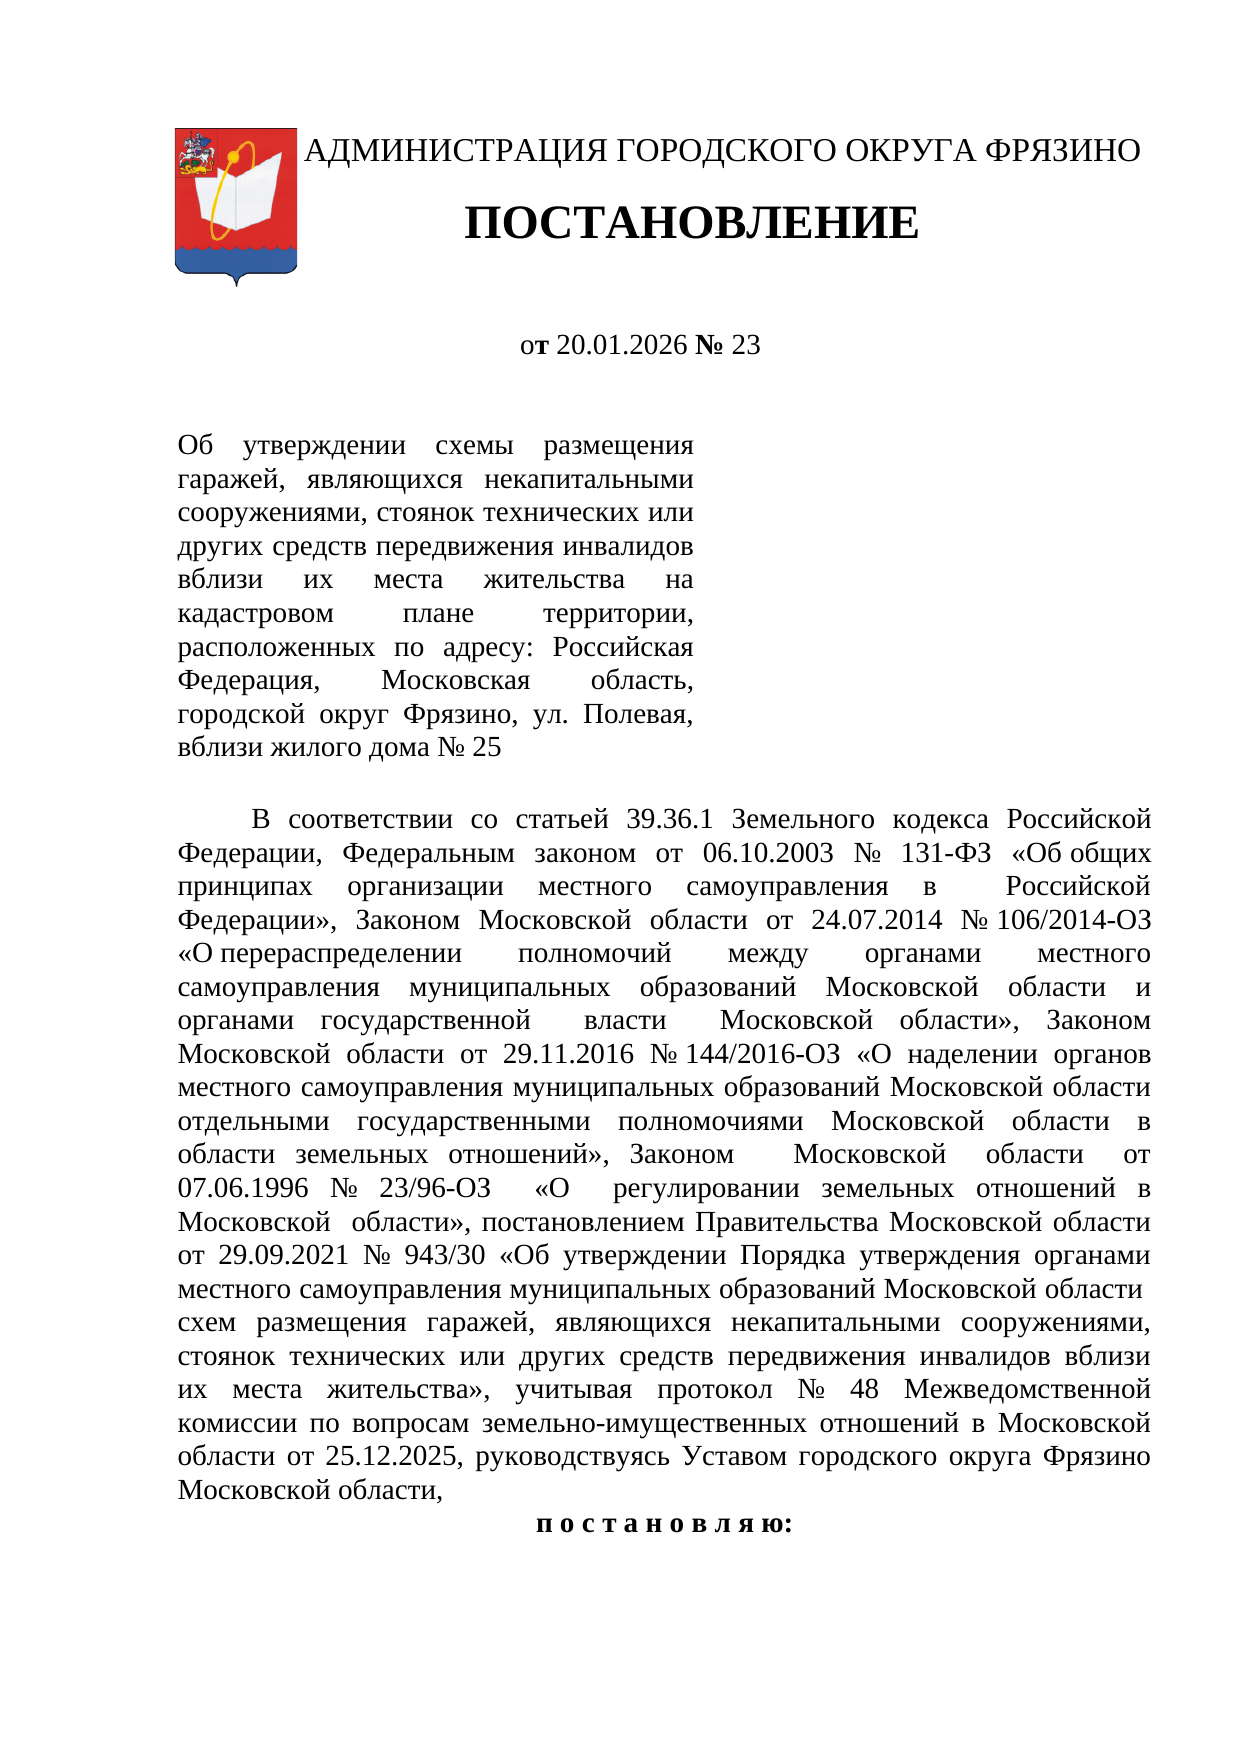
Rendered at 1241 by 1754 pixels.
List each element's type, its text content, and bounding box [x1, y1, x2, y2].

text п о с т а н о в л я ю: [177, 1506, 1152, 1539]
picture [174, 128, 298, 287]
list ПОСТАНОВЛЕНИЕ [428, 194, 1152, 249]
text В соответствии со статьей 39.36.1 Земельного кодекса Российской Федерации, Федеральным законом от 06.10.2003 № 131-ФЗ «Об общих принципах организации местного самоуправления в Российской Федерации», Законом Московской области от 24.07.2014 № 106/2014-ОЗ «О перераспределении полномочий между органами местного самоуправления муниципальных образований Московской области и органами государственной власти Московской области», Законом Московской области от 29.11.2016 № 144/2016-ОЗ «О наделении органов местного самоуправления муниципальных образований Московской области отдельными государственными полномочиями Московской области в области земельных отношений», Законом Московской области от 07.06.1996 № 23/96-ОЗ «О регулировании земельных отношений в Московской области», постановлением Правительства Московской области от 29.09.2021 № 943/30 «Об утверждении Порядка утверждения органами местного самоуправления муниципальных образований Московской области схем размещения гаражей, являющихся некапитальными сооружениями, стоянок технических или других средств передвижения инвалидов вблизи их места жительства», учитывая протокол № 48 Межведомственной комиссии по вопросам земельно-имущественных отношений в Московской области от 25.12.2025, руководствуясь Уставом городского округа Фрязино Московской области, [177, 801, 1152, 1506]
text Об утверждении схемы размещения гаражей, являющихся некапитальными сооружениями, стоянок технических или других средств передвижения инвалидов вблизи их места жительства на кадастровом плане территории, расположенных по адресу: Российская Федерация, Московская область, городской округ Фрязино, ул. Полевая, вблизи жилого дома № 25 [177, 427, 694, 763]
subtitle АДМИНИСТРАЦИЯ ГОРОДСКОГО ОКРУГА ФРЯЗИНО [298, 131, 1152, 169]
text от 20.01.2026 № 23 [177, 327, 768, 360]
